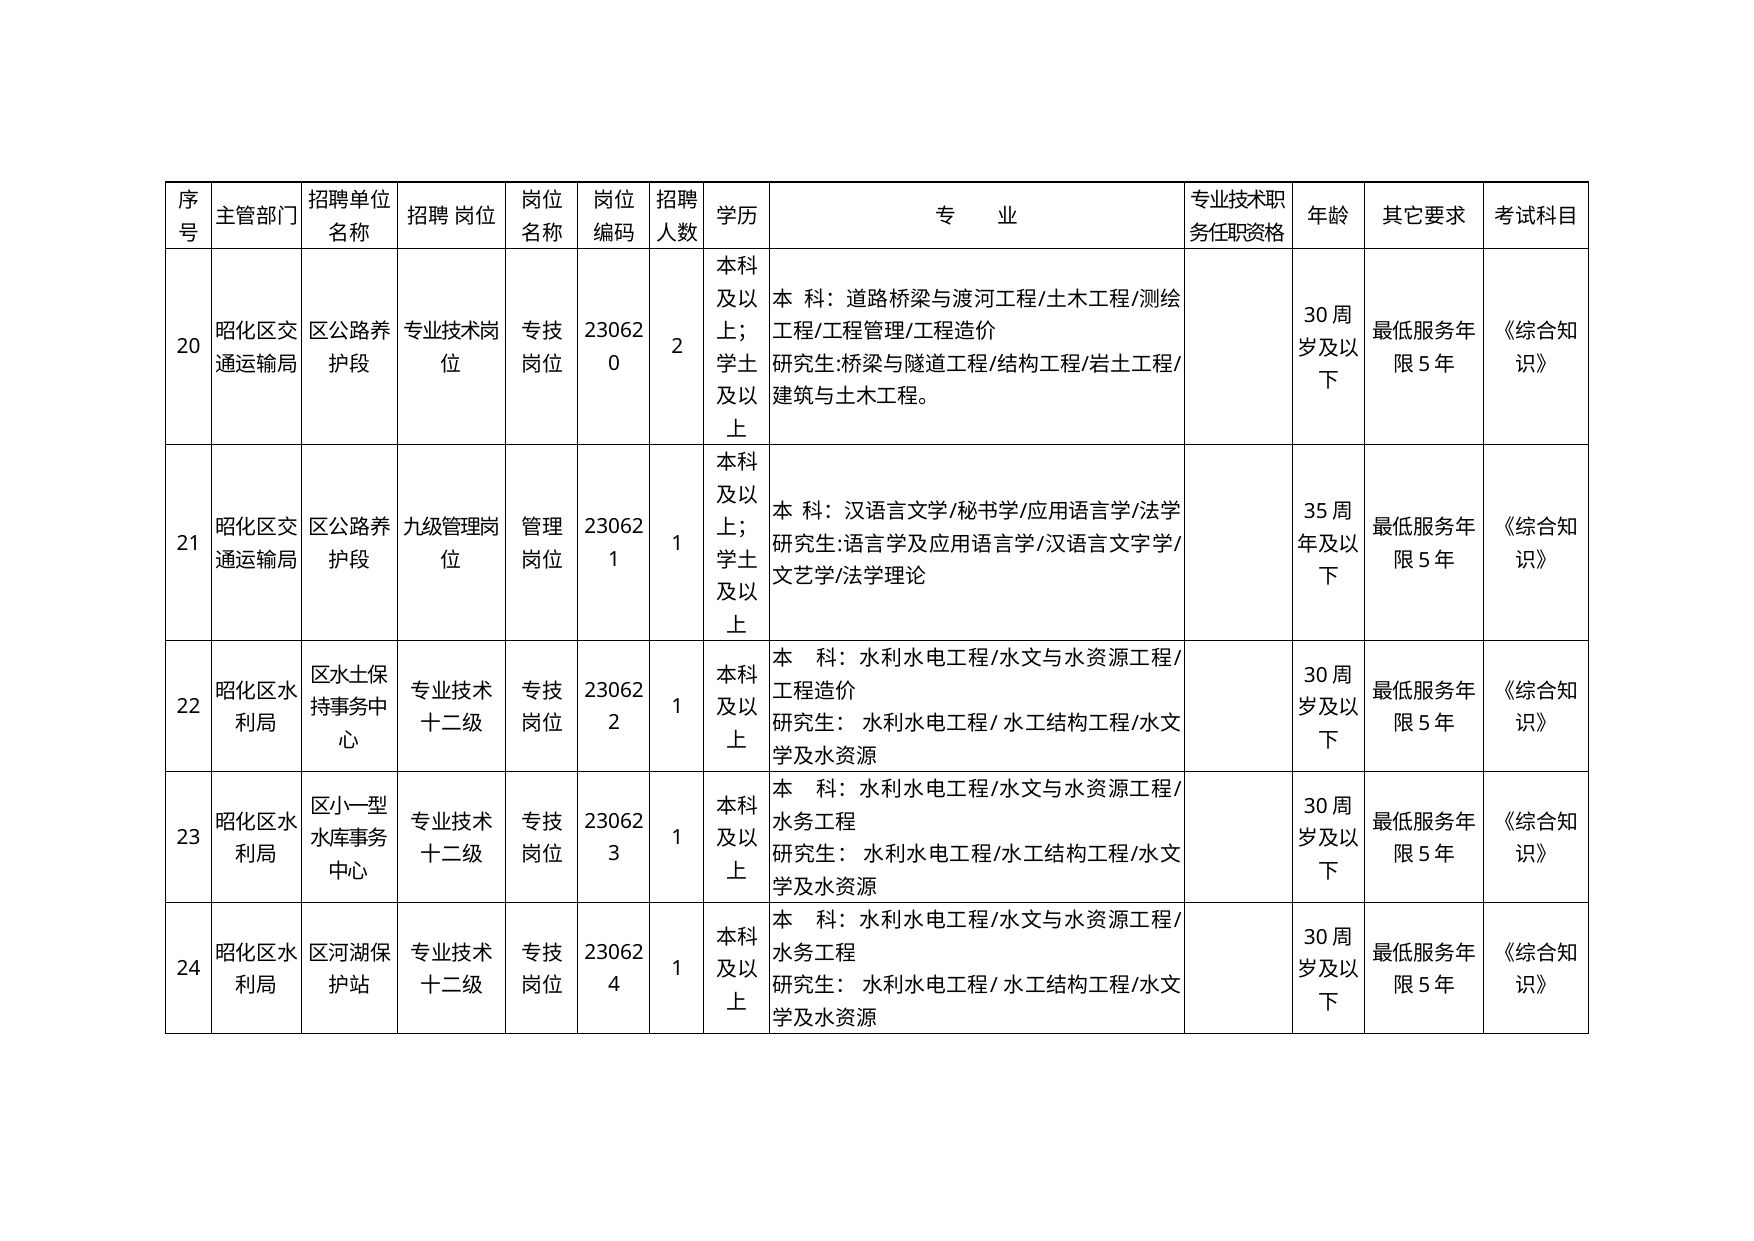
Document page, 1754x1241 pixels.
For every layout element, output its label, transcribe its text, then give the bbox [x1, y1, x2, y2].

table_cell 1 [650, 641, 703, 771]
table_header 其它要求 [1365, 183, 1483, 247]
table_cell 九级管理岗位 [398, 445, 505, 639]
table_cell 23 [166, 772, 211, 902]
table_cell 区公路养护段 [302, 445, 397, 639]
table_cell 1 [650, 445, 703, 639]
table_cell 230622 [578, 641, 649, 771]
table_cell 本 科：水利水电工程/水文与水资源工程/水务工程 研究生： 水利水电工程/水工结构工程/水文学及水资源 [770, 772, 1184, 902]
table_cell 《综合知识》 [1484, 903, 1588, 1033]
table_cell 专技 岗位 [506, 249, 577, 443]
table_cell 230623 [578, 772, 649, 902]
table_cell 本科及以上； 学土及以上 [704, 445, 769, 639]
table_cell 2 [650, 249, 703, 443]
table_header 主管部门 [212, 183, 301, 247]
table_cell 昭化区交通运输局 [212, 445, 301, 639]
table_cell [1185, 641, 1292, 771]
table_cell 本科及以上 [704, 641, 769, 771]
table_cell 专技 岗位 [506, 772, 577, 902]
table_cell 30周岁及以下 [1293, 903, 1364, 1033]
table_header 岗位 名称 [506, 183, 577, 247]
table_cell 昭化区水利局 [212, 903, 301, 1033]
table_header 专业技术职务任职资格 [1185, 183, 1292, 247]
table_cell 管理 岗位 [506, 445, 577, 639]
table_cell 专技 岗位 [506, 903, 577, 1033]
table_cell 专业技术岗位 [398, 249, 505, 443]
table_cell 《综合知识》 [1484, 641, 1588, 771]
table_cell 最低服务年限5年 [1365, 445, 1483, 639]
table_cell 本科及以上； 学土及以上 [704, 249, 769, 443]
table_cell 最低服务年限5年 [1365, 772, 1483, 902]
table_header 招聘 岗位 [398, 183, 505, 247]
table_cell 专技 岗位 [506, 641, 577, 771]
table_cell 35周年及以下 [1293, 445, 1364, 639]
table_header 招聘 人数 [650, 183, 703, 247]
table_header 学历 [704, 183, 769, 247]
table_header 序号 [166, 183, 211, 247]
table_cell 本 科：道路桥梁与渡河工程/土木工程/测绘工程/工程管理/工程造价 研究生:桥梁与隧道工程/结构工程/岩土工程/建筑与土木工程。 [770, 249, 1184, 443]
table_cell 1 [650, 903, 703, 1033]
table_cell 本 科：汉语言文学/秘书学/应用语言学/法学 研究生:语言学及应用语言学/汉语言文字学/文艺学/法学理论 [770, 445, 1184, 639]
table_header 年龄 [1293, 183, 1364, 247]
table_cell 30周岁及以下 [1293, 249, 1364, 443]
table_cell 1 [650, 772, 703, 902]
table_cell 30周岁及以下 [1293, 641, 1364, 771]
table_cell 本科及以上 [704, 772, 769, 902]
table_cell 专业技术十二级 [398, 772, 505, 902]
table_cell 本科及以上 [704, 903, 769, 1033]
table_cell 最低服务年限5年 [1365, 903, 1483, 1033]
table_cell 区河湖保护站 [302, 903, 397, 1033]
table_cell [1185, 249, 1292, 443]
table_cell 230624 [578, 903, 649, 1033]
table_cell 专业技术十二级 [398, 641, 505, 771]
table_cell 区小一型水库事务中心 [302, 772, 397, 902]
table_cell [1185, 903, 1292, 1033]
table_cell 昭化区水利局 [212, 772, 301, 902]
table_cell 230620 [578, 249, 649, 443]
table_cell 本 科：水利水电工程/水文与水资源工程/工程造价 研究生： 水利水电工程/ 水工结构工程/水文学及水资源 [770, 641, 1184, 771]
table_cell 本 科：水利水电工程/水文与水资源工程/水务工程 研究生： 水利水电工程/ 水工结构工程/水文学及水资源 [770, 903, 1184, 1033]
table_header 专 业 [770, 183, 1184, 247]
table_cell [1185, 445, 1292, 639]
table_header 岗位 编码 [578, 183, 649, 247]
table_cell 《综合知识》 [1484, 249, 1588, 443]
table_cell 昭化区交通运输局 [212, 249, 301, 443]
table_cell 230621 [578, 445, 649, 639]
table_cell 专业技术十二级 [398, 903, 505, 1033]
table_cell 22 [166, 641, 211, 771]
table_cell 21 [166, 445, 211, 639]
table_header 考试科目 [1484, 183, 1588, 247]
table_cell 24 [166, 903, 211, 1033]
table_cell 昭化区水利局 [212, 641, 301, 771]
table_cell 区公路养护段 [302, 249, 397, 443]
table_cell 30周岁及以下 [1293, 772, 1364, 902]
table_cell 《综合知识》 [1484, 445, 1588, 639]
table_cell 最低服务年限5年 [1365, 641, 1483, 771]
table_cell 区水土保持事务中心 [302, 641, 397, 771]
table_cell 20 [166, 249, 211, 443]
table_cell 《综合知识》 [1484, 772, 1588, 902]
table_header 招聘单位 名称 [302, 183, 397, 247]
table_cell 最低服务年限5年 [1365, 249, 1483, 443]
table_cell [1185, 772, 1292, 902]
